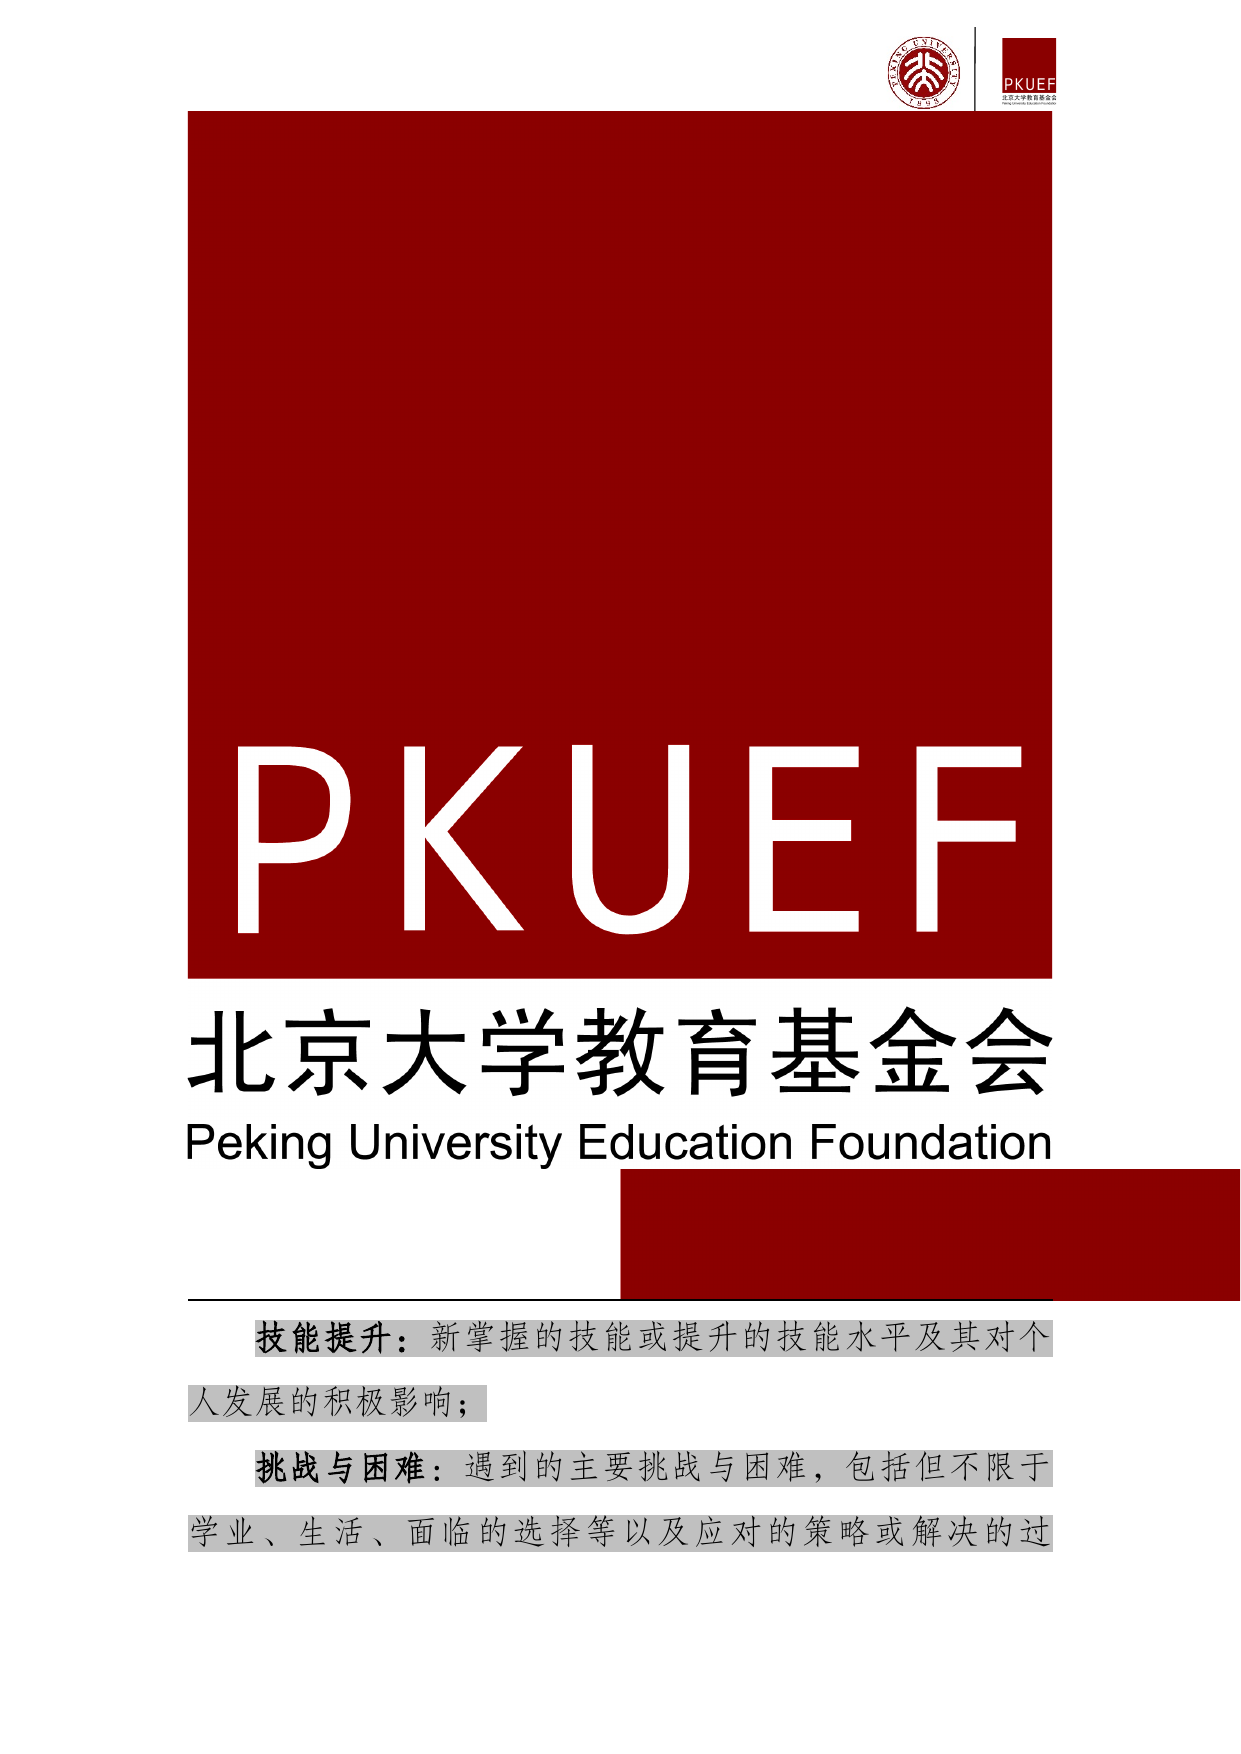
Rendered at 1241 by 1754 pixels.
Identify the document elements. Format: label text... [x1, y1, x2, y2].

picture [1002, 38, 1057, 105]
picture [187, 111, 1241, 1301]
text 挑战与困难：遇到的主要挑战与困难，包括但不限于学业、生活、面临的选择等以及应对的策略或解决的过程，获得的成长； [187, 1436, 1053, 1566]
picture [886, 36, 961, 110]
text 技能提升：新掌握的技能或提升的技能水平及其对个人发展的积极影响； [187, 1306, 1053, 1436]
